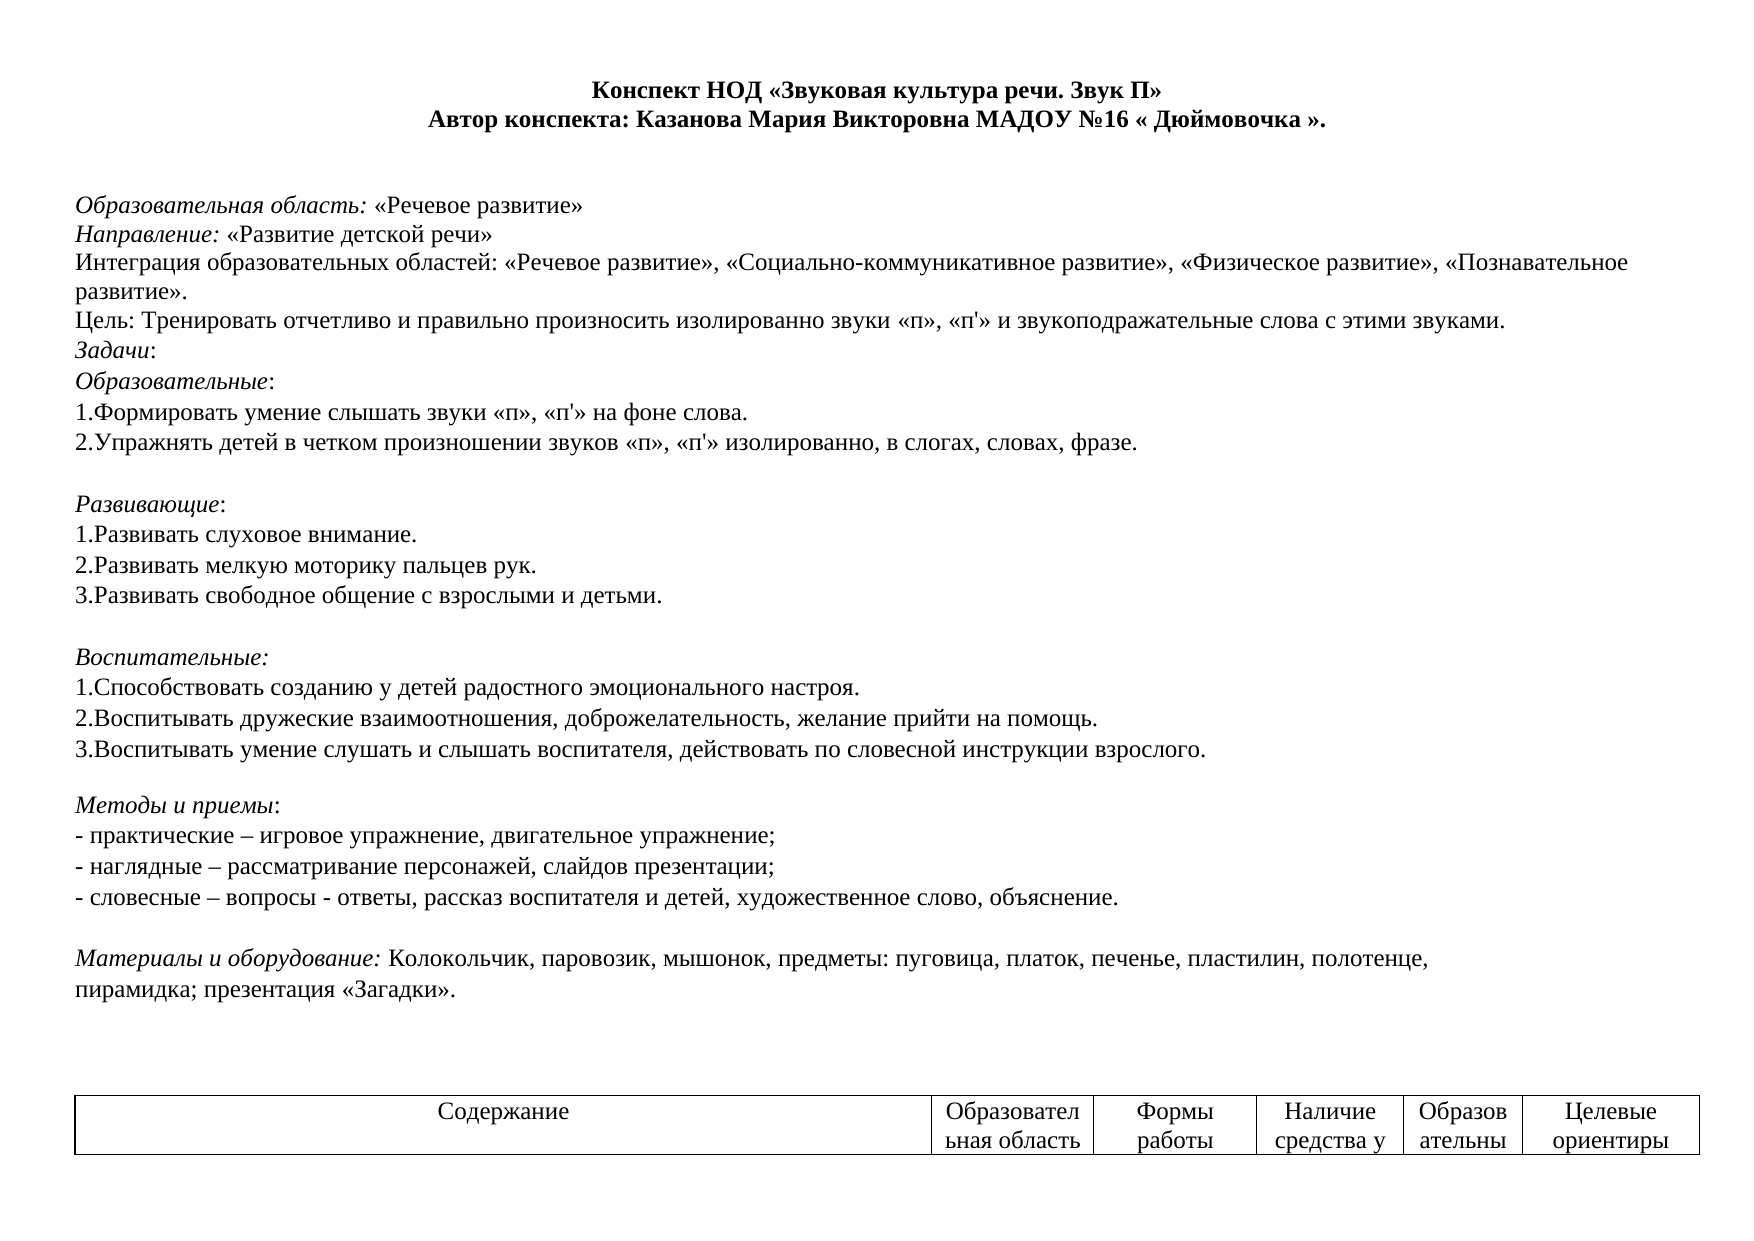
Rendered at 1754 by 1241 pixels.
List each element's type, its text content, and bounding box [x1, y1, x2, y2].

text - практические – игровое упражнение, двигательное упражнение; [75, 819, 1679, 849]
text Направление: «Развитие детской речи» [75, 219, 1679, 247]
text - словесные – вопросы - ответы, рассказ воспитателя и детей, художественное слово, объяснение. [75, 880, 1679, 911]
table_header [932, 1096, 1093, 1153]
text Цель: Тренировать отчетливо и правильно произносить изолированно звуки «п», «п'» и звукоподражательные слова с этими звуками. [75, 305, 1679, 334]
text 2.Воспитывать дружеские взаимоотношения, доброжелательность, желание прийти на помощь. [75, 701, 1679, 732]
list Автор конспекта: Казанова Мария Викторовна МАДОУ №16 « Дюймовочка ». [75, 104, 1679, 132]
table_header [1523, 1096, 1699, 1153]
table_header Формы работы [1094, 1096, 1256, 1153]
text Конспект НОД «Звуковая культура речи. Звук П» [75, 75, 1679, 104]
text Образовательная область: «Речевое развитие» [75, 190, 1679, 219]
text 2.Упражнять детей в четком произношении звуков «п», «п'» изолированно, в слогах, словах, фразе. [75, 426, 1679, 456]
text - наглядные – рассматривание персонажей, слайдов презентации; [75, 849, 1679, 880]
text 1.Способствовать созданию у детей радостного эмоционального настроя. [75, 671, 1679, 701]
text 1.Развивать слуховое внимание. [75, 517, 1679, 548]
text 1.Формировать умение слышать звуки «п», «п'» на фоне слова. [75, 395, 1679, 426]
text Интеграция образовательных областей: «Речевое развитие», «Социально-коммуникативное развитие», «Физическое развитие», «Познавательное развитие». [75, 247, 1679, 305]
text Воспитательные: [75, 640, 1679, 671]
text 2.Развивать мелкую моторику пальцев рук. [75, 548, 1679, 579]
text 3.Воспитывать умение слушать и слышать воспитателя, действовать по словесной инструкции взрослого. [75, 732, 1679, 762]
text 3.Развивать свободное общение с взрослыми и детьми. [75, 579, 1679, 609]
text Образовательные: [75, 364, 1679, 395]
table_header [1257, 1096, 1403, 1153]
table_header Содержание [76, 1096, 931, 1153]
text Методы и приемы: [75, 788, 1679, 819]
text Развивающие: [75, 487, 1679, 517]
text Задачи: [75, 334, 1679, 364]
text Материалы и оборудование: Колокольчик, паровозик, мышонок, предметы: пуговица, платок, печенье, пластилин, полотенце, пирамидка; презентация «Загадки». [75, 941, 1679, 1002]
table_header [1404, 1096, 1522, 1153]
